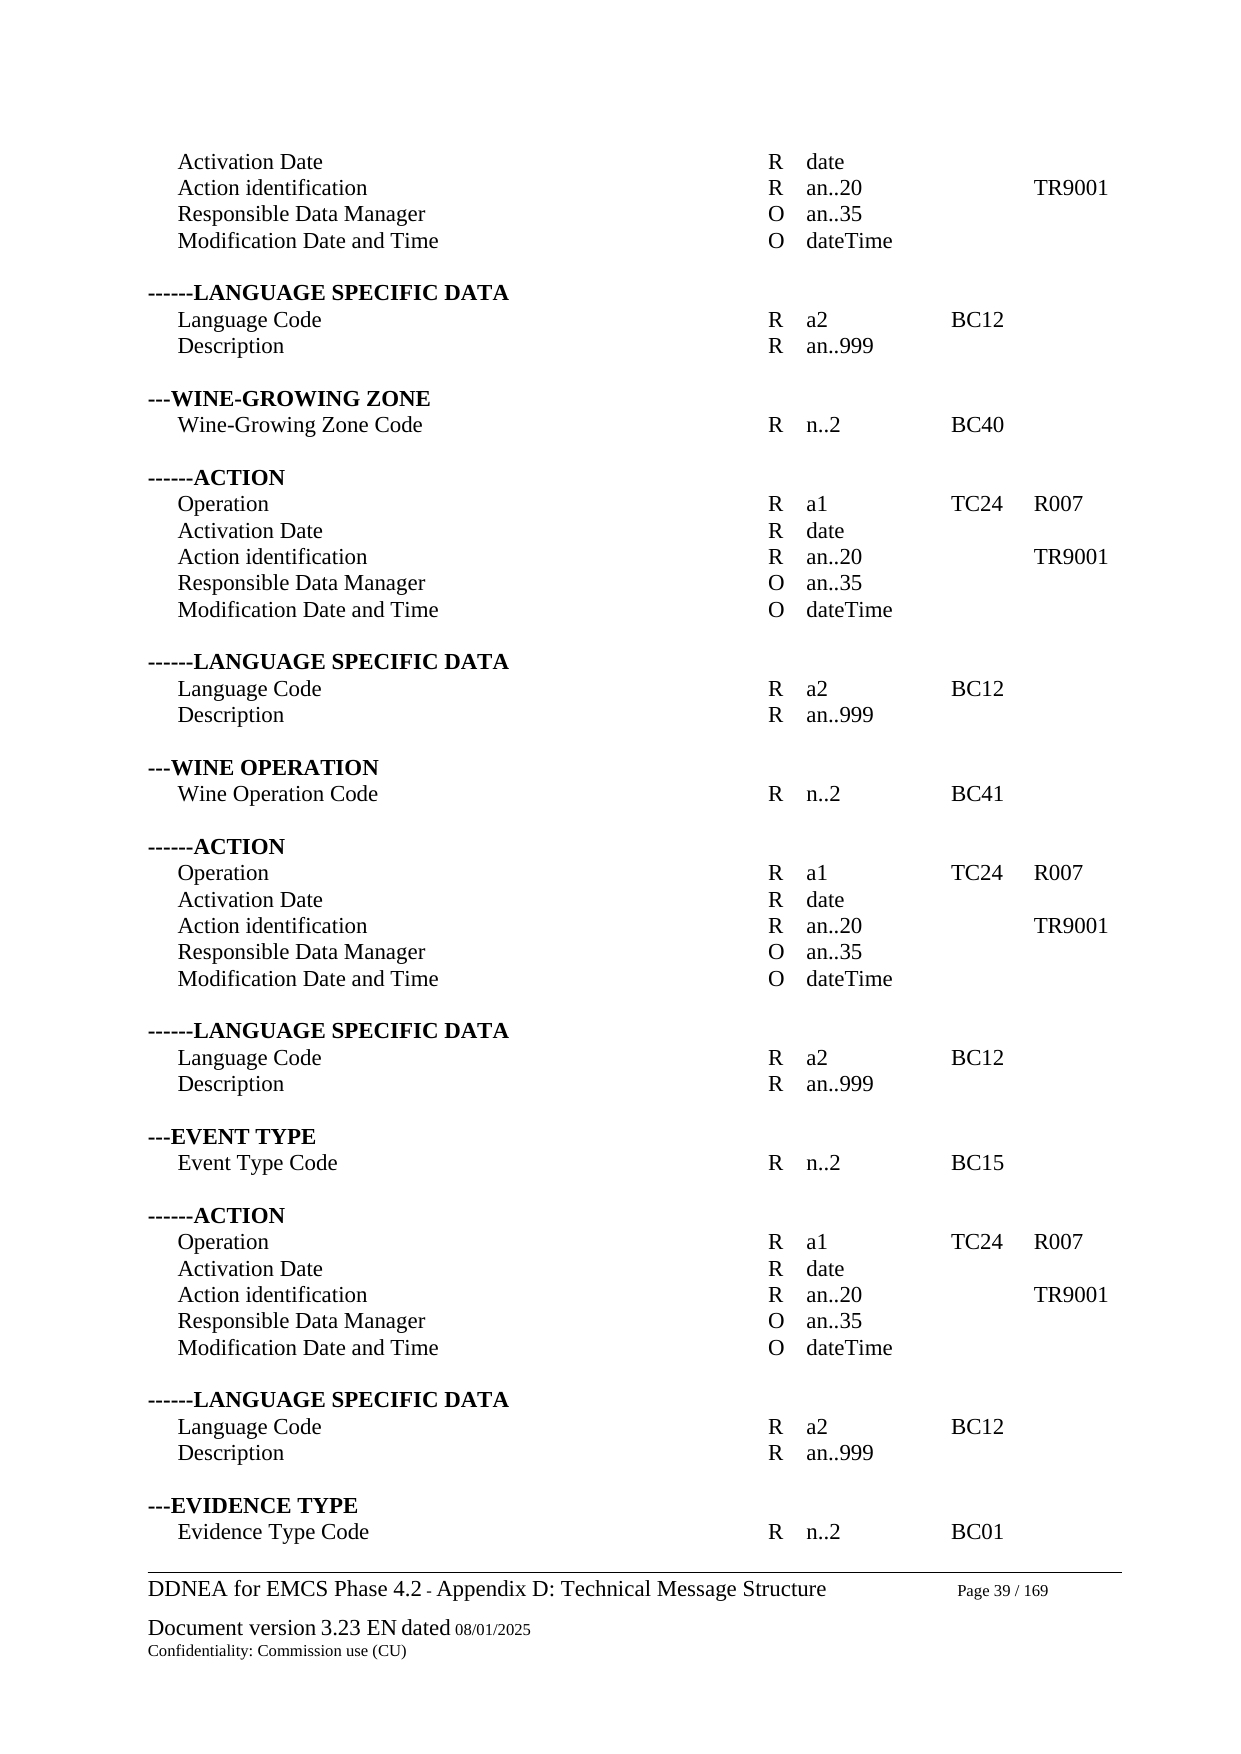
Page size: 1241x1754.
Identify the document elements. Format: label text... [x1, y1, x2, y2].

text Wine-Growing Zone Code R n..2 BC40 [148, 411, 1122, 438]
text Action identification R an..20 TR9001 [148, 912, 1122, 938]
text Responsible Data Manager O an..35 [148, 938, 1122, 965]
text Operation R a1 TC24 R007 [148, 490, 1122, 517]
text Modification Date and Time O dateTime [148, 227, 1122, 253]
text Event Type Code R n..2 BC15 [148, 1149, 1122, 1176]
text Evidence Type Code R n..2 BC01 [148, 1518, 1122, 1544]
text ---WINE-GROWING ZONE [148, 385, 1122, 411]
text Modification Date and Time O dateTime [148, 596, 1122, 622]
text Activation Date R date [148, 517, 1122, 543]
text Activation Date R date [148, 1254, 1122, 1281]
text Action identification R an..20 TR9001 [148, 174, 1122, 200]
text Activation Date R date [148, 886, 1122, 912]
text ------LANGUAGE SPECIFIC DATA [148, 1017, 1122, 1044]
text Wine Operation Code R n..2 BC41 [148, 780, 1122, 807]
text Modification Date and Time O dateTime [148, 965, 1122, 991]
text Responsible Data Manager O an..35 [148, 569, 1122, 596]
text Description R an..999 [148, 1439, 1122, 1465]
text Description R an..999 [148, 1070, 1122, 1096]
text Description R an..999 [148, 701, 1122, 727]
text Language Code R a2 BC12 [148, 1413, 1122, 1439]
text Language Code R a2 BC12 [148, 1044, 1122, 1070]
text Operation R a1 TC24 R007 [148, 1228, 1122, 1254]
text ------LANGUAGE SPECIFIC DATA [148, 648, 1122, 675]
text ---EVENT TYPE [148, 1123, 1122, 1149]
text Action identification R an..20 TR9001 [148, 1281, 1122, 1307]
text ------LANGUAGE SPECIFIC DATA [148, 1386, 1122, 1413]
text Modification Date and Time O dateTime [148, 1334, 1122, 1360]
text Operation R a1 TC24 R007 [148, 859, 1122, 886]
text Responsible Data Manager O an..35 [148, 200, 1122, 227]
text ---WINE OPERATION [148, 754, 1122, 780]
text Description R an..999 [148, 332, 1122, 358]
text ------ACTION [148, 1202, 1122, 1228]
text ------ACTION [148, 464, 1122, 490]
text ------ACTION [148, 833, 1122, 859]
text Language Code R a2 BC12 [148, 306, 1122, 332]
text ------LANGUAGE SPECIFIC DATA [148, 279, 1122, 306]
text Responsible Data Manager O an..35 [148, 1307, 1122, 1334]
text ---EVIDENCE TYPE [148, 1492, 1122, 1518]
text Activation Date R date [148, 148, 1122, 174]
text Language Code R a2 BC12 [148, 675, 1122, 701]
text Action identification R an..20 TR9001 [148, 543, 1122, 569]
